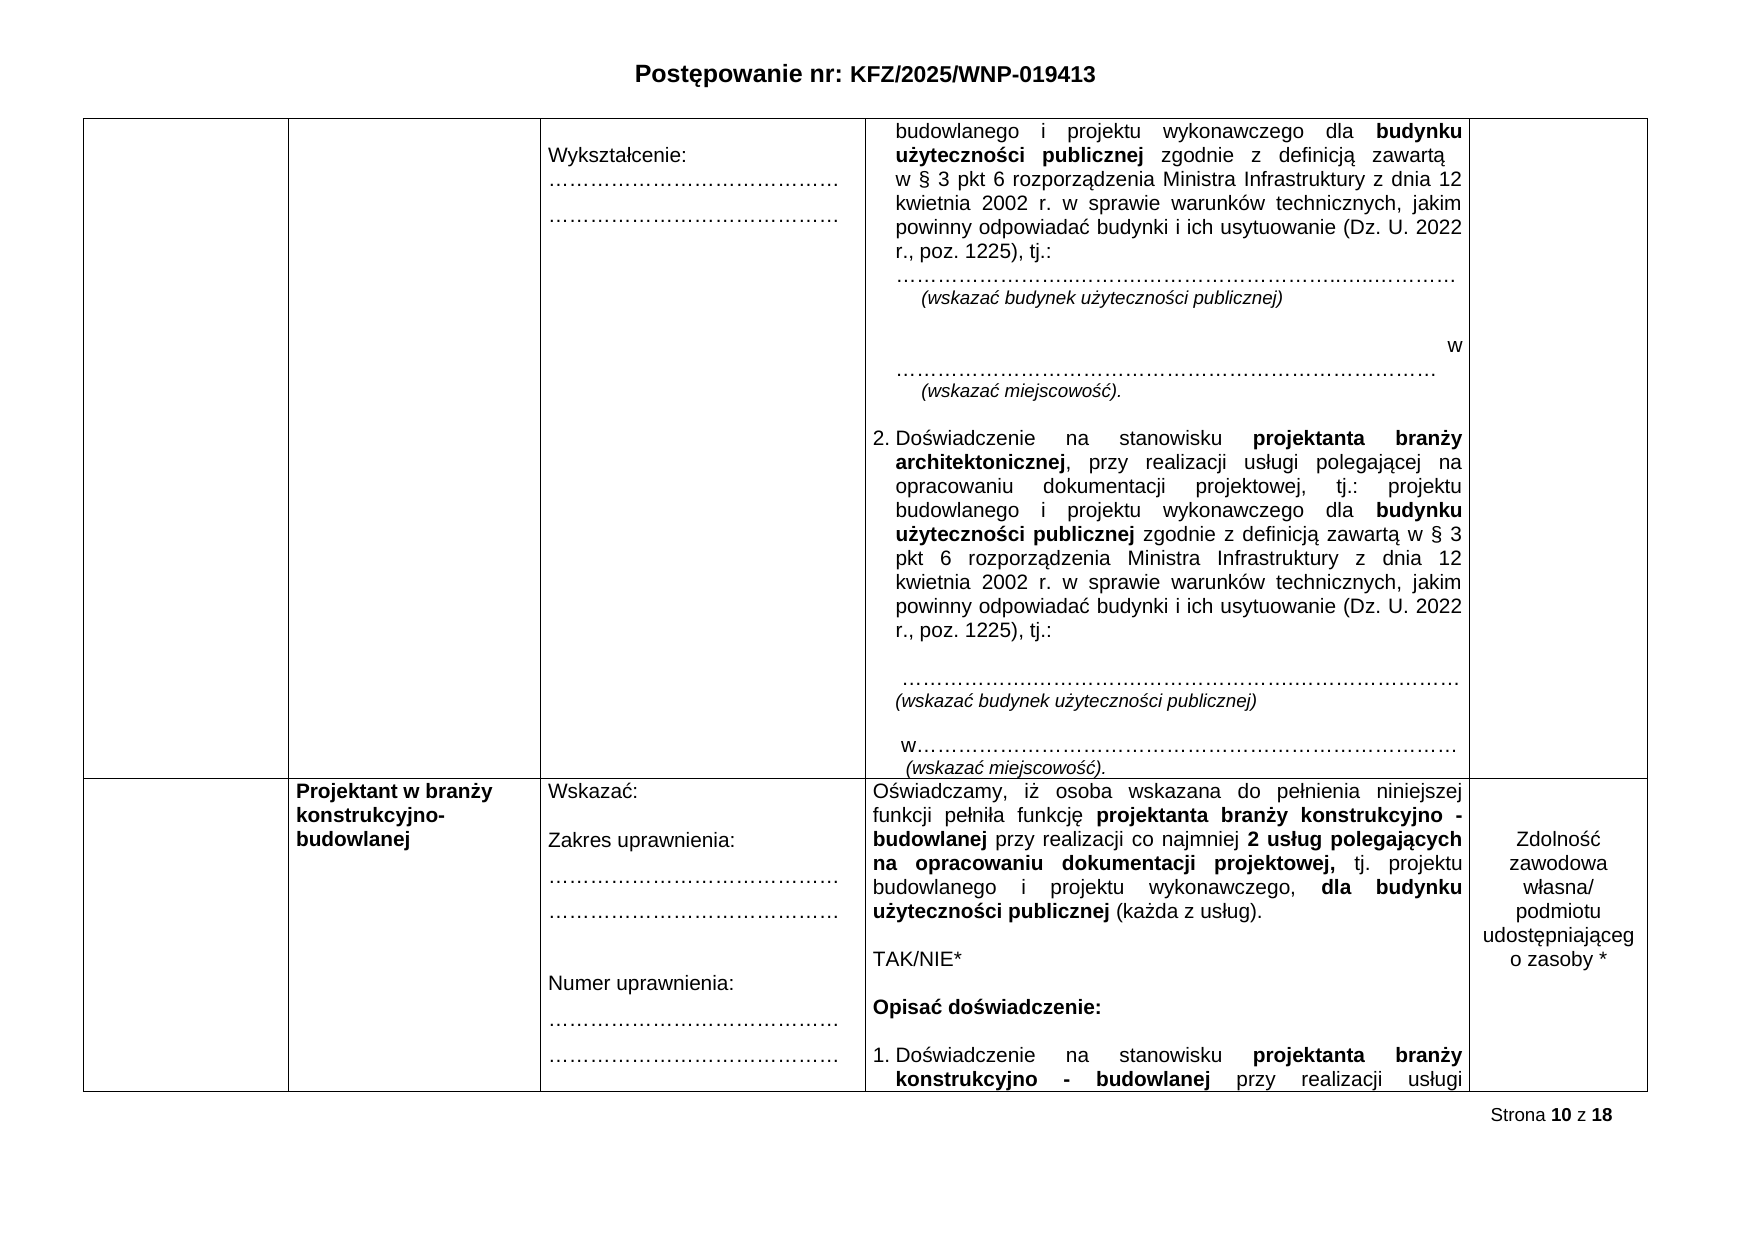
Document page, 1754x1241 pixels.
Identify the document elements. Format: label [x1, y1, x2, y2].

table_cell [541, 779, 865, 1091]
table_cell [541, 119, 865, 778]
table_cell [289, 779, 540, 1091]
table_cell [1470, 779, 1647, 1091]
table_cell [866, 779, 1469, 1091]
table_cell [1470, 119, 1647, 778]
table_cell [84, 119, 288, 778]
table_cell [866, 119, 1469, 778]
table_cell [289, 119, 540, 778]
table_cell [84, 779, 288, 1091]
